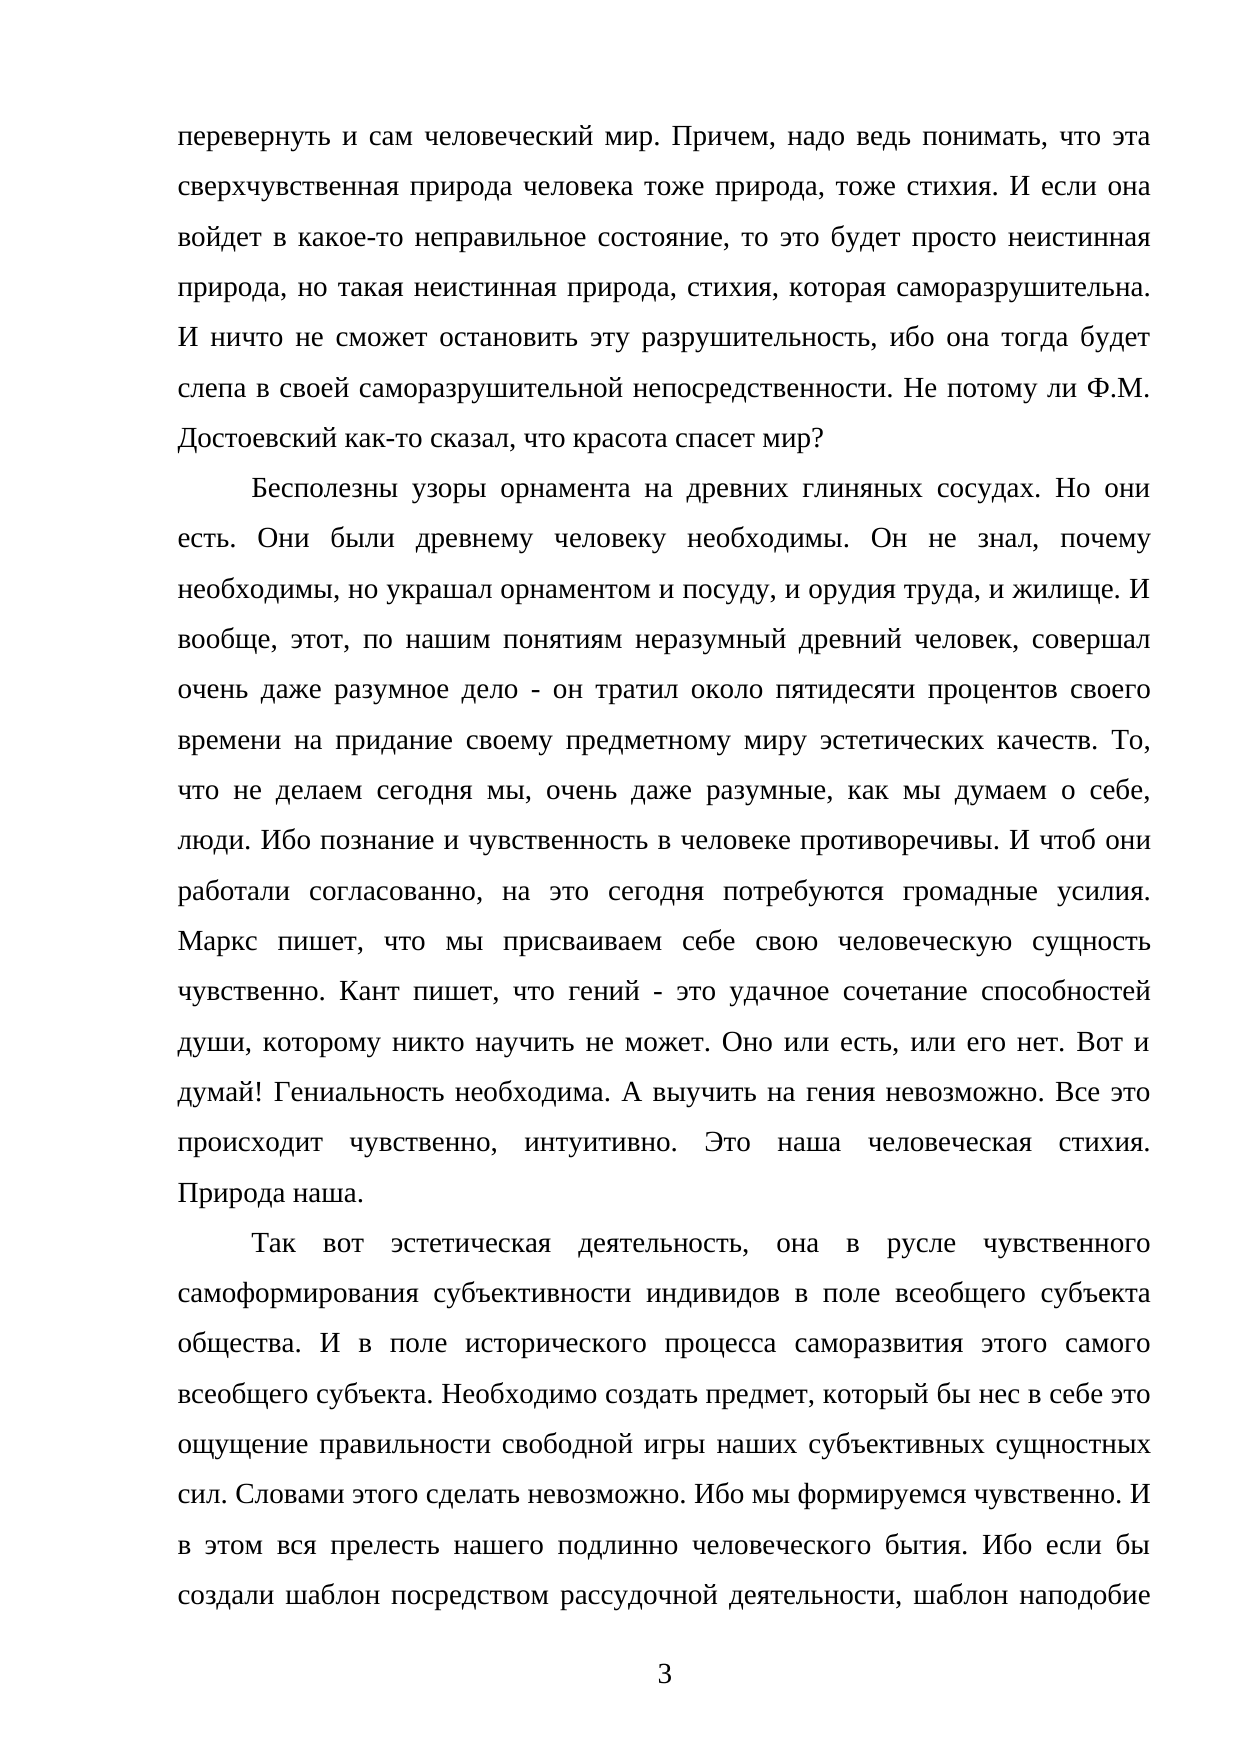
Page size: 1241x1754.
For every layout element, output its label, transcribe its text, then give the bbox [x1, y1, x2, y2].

text Бесполезны узоры орнамента на древних глиняных сосудах. Но они есть. Они были древнему человеку необходимы. Он не знал, почему необходимы, но украшал орнаментом и посуду, и орудия труда, и жилище. И вообще, этот, по нашим понятиям неразумный древний человек, совершал очень даже разумное дело - он тратил около пятидесяти процентов своего времени на придание своему предметному миру эстетических качеств. То, что не делаем сегодня мы, очень даже разумные, как мы думаем о себе, люди. Ибо познание и чувственность в человеке противоречивы. И чтоб они работали согласованно, на это сегодня потребуются громадные усилия. Маркс пишет, что мы присваиваем себе свою человеческую сущность чувственно. Кант пишет, что гений - это удачное сочетание способностей души, которому никто научить не может. Оно или есть, или его нет. Вот и думай! Гениальность необходима. А выучить на гения невозможно. Все это происходит чувственно, интуитивно. Это наша человеческая стихия. Природа наша. [177, 470, 1152, 1208]
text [177, 1225, 1152, 1611]
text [177, 118, 1152, 453]
